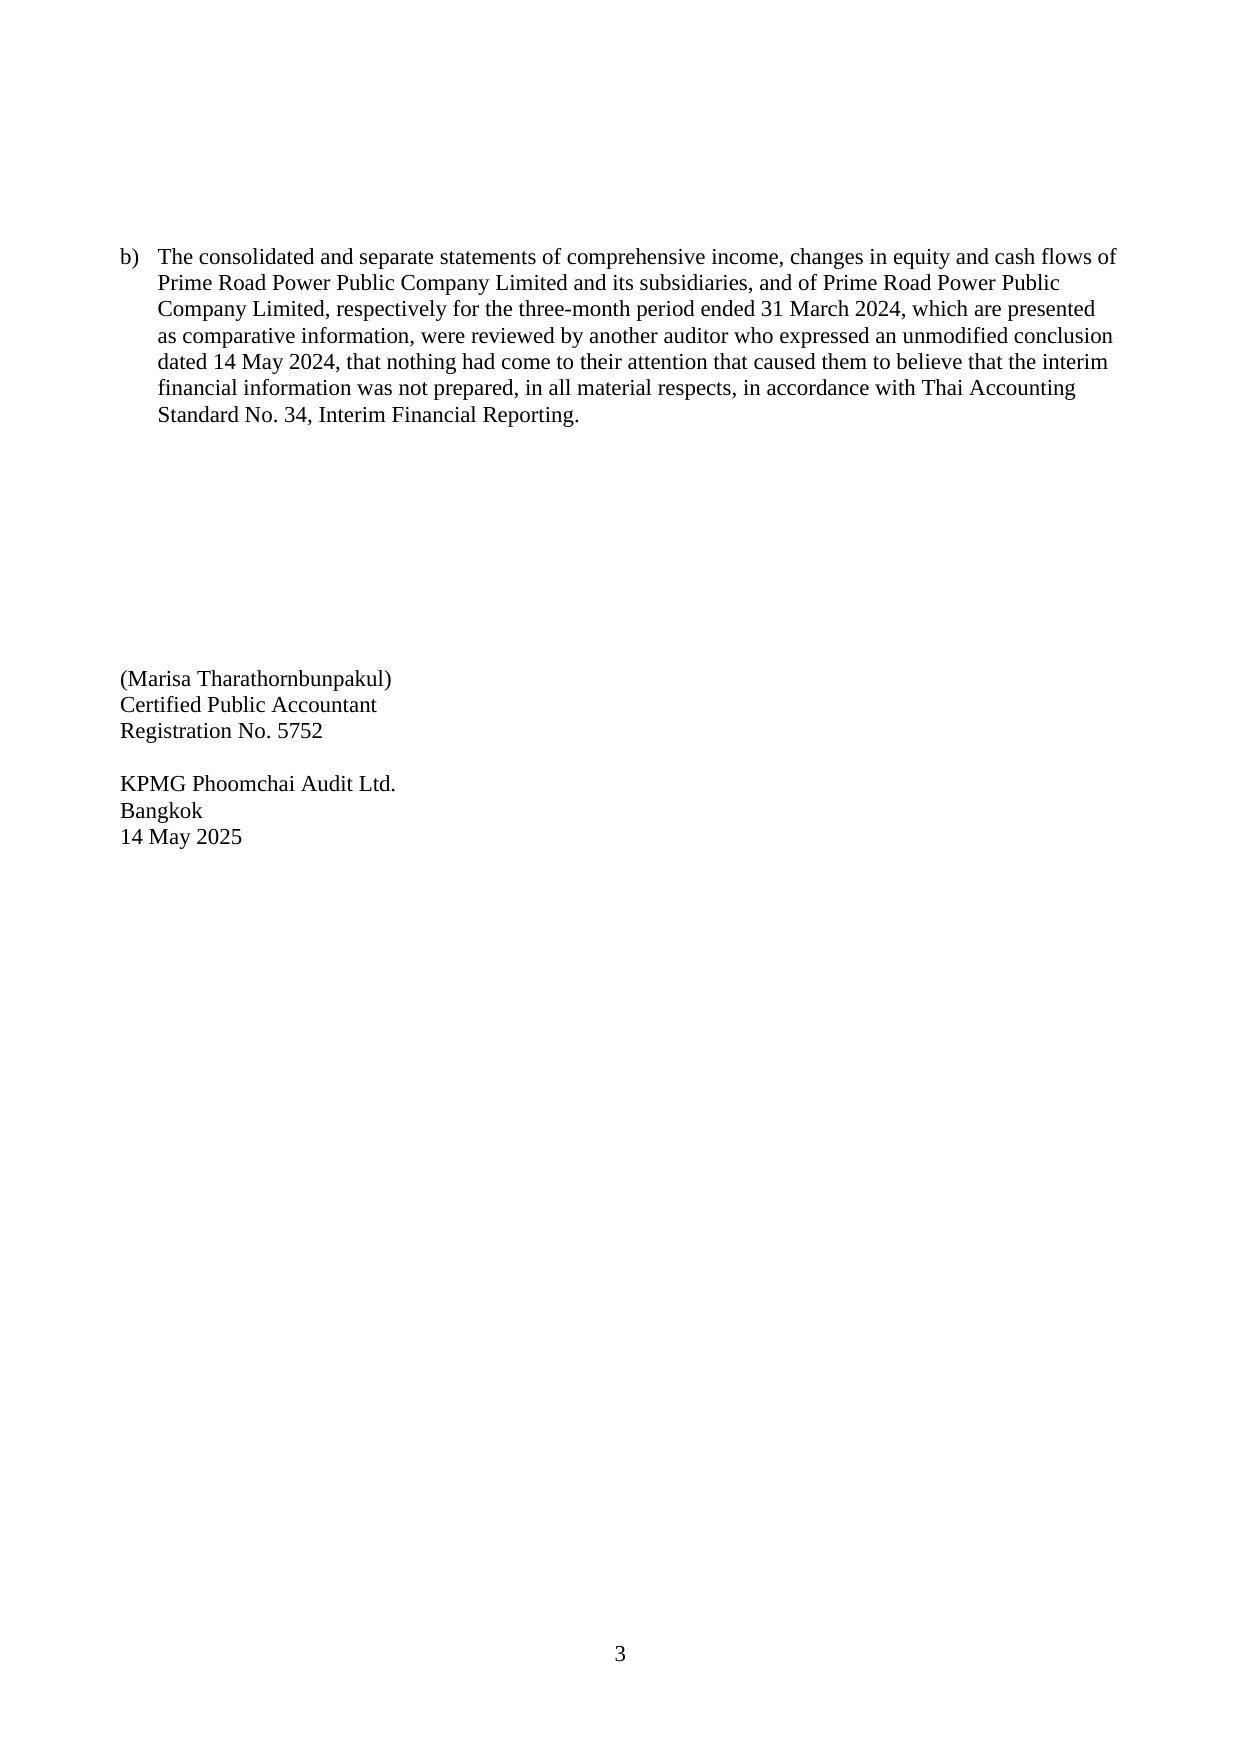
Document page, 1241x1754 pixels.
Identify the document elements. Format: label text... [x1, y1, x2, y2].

text KPMG Phoomchai Audit Ltd. [120, 770, 1120, 797]
text Bangkok [120, 797, 1120, 823]
text 14 May 2025 [120, 823, 1120, 849]
list The consolidated and separate statements of comprehensive income, changes in equity and cash flows of Prime Road Power Public Company Limited and its subsidiaries, and of Prime Road Power Public Company Limited, respectively for the three-month period ended 31 March 2024, which are presented as comparative information, were reviewed by another auditor who expressed an unmodified conclusion dated 14 May 2024, that nothing had come to their attention that caused them to believe that the interim financial information was not prepared, in all material respects, in accordance with Thai Accounting Standard No. 34, Interim Financial Reporting. [120, 243, 1120, 427]
text Registration No. 5752 [120, 718, 1120, 744]
text Certified Public Accountant [120, 691, 1120, 718]
text (Marisa Tharathornbunpakul) [120, 665, 1120, 691]
